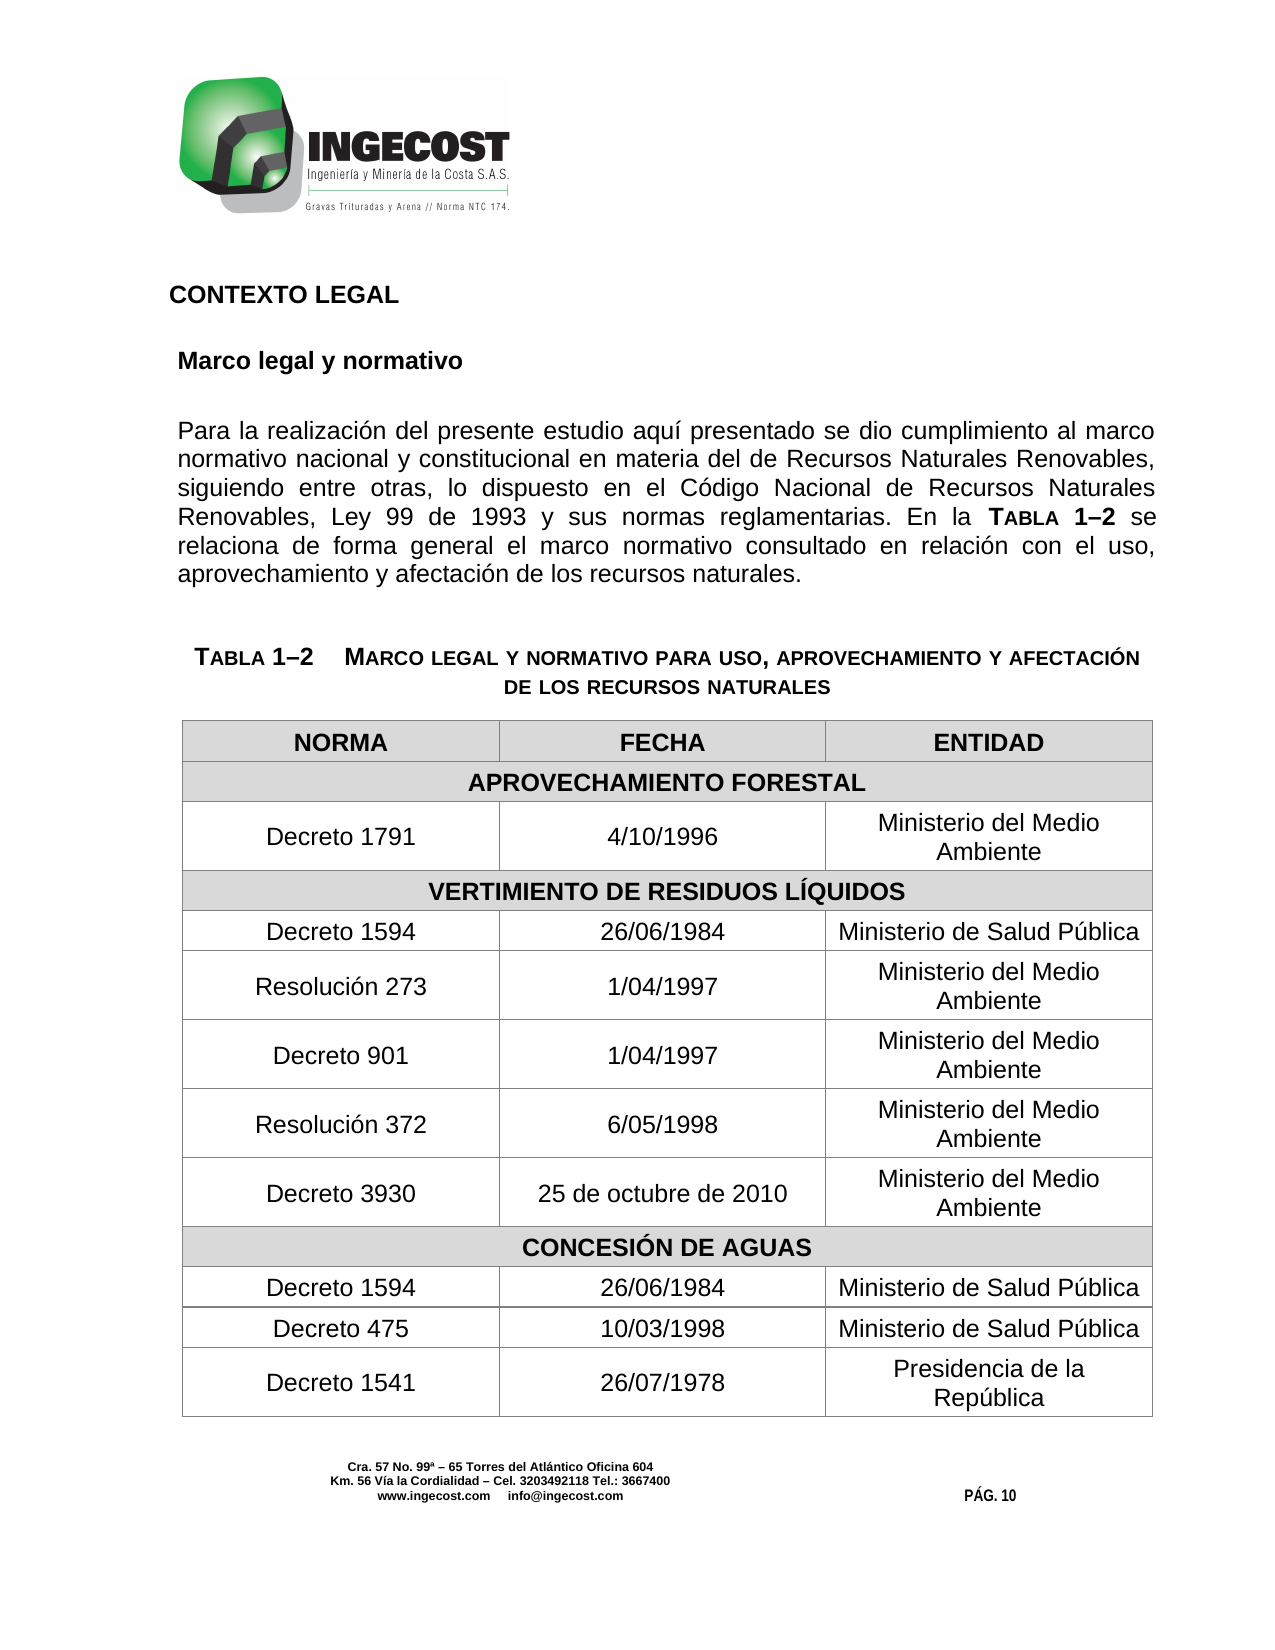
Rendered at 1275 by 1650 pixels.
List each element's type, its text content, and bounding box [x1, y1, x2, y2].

table_header NORMA [183, 721, 499, 761]
table_cell Decreto 901 [183, 1020, 499, 1088]
table_cell Ministerio del Medio Ambiente [826, 802, 1152, 870]
table_cell 10/03/1998 [500, 1308, 825, 1347]
table_cell Decreto 1791 [183, 802, 499, 870]
table_cell 6/05/1998 [500, 1089, 825, 1157]
table_cell Decreto 3930 [183, 1158, 499, 1226]
table_cell Presidencia de la República [826, 1348, 1152, 1416]
table_cell 26/06/1984 [500, 1267, 825, 1306]
table_cell Ministerio del Medio Ambiente [826, 1158, 1152, 1226]
table_cell 26/07/1978 [500, 1348, 825, 1416]
table_cell Decreto 1594 [183, 1267, 499, 1306]
table_cell Ministerio de Salud Pública [826, 1308, 1152, 1347]
table_cell 26/06/1984 [500, 911, 825, 950]
table_cell Ministerio de Salud Pública [826, 1267, 1152, 1306]
table_cell Ministerio del Medio Ambiente [826, 1020, 1152, 1088]
table_cell Decreto 1541 [183, 1348, 499, 1416]
table_cell Ministerio de Salud Pública [826, 911, 1152, 950]
table_cell 1/04/1997 [500, 1020, 825, 1088]
table_cell Decreto 1594 [183, 911, 499, 950]
picture [177, 75, 511, 215]
text Tabla 1–2 Marco legal y normativo para uso, aprovechamiento y afectación de los recursos naturales [177, 642, 1157, 699]
table_cell VERTIMIENTO DE RESIDUOS LÍQUIDOS [183, 871, 1152, 910]
table_cell Resolución 372 [183, 1089, 499, 1157]
subtitle CONTEXTO LEGAL [169, 280, 1157, 309]
text Para la realización del presente estudio aquí presentado se dio cumplimiento al marco normativo nacional y constitucional en materia del de Recursos Naturales Renovables, siguiendo entre otras, lo dispuesto en el Código Nacional de Recursos Naturales Renovables, Ley 99 de 1993 y sus normas reglamentarias. En la Tabla 1–2 se relaciona de forma general el marco normativo consultado en relación con el uso, aprovechamiento y afectación de los recursos naturales. [177, 416, 1157, 588]
table_cell 1/04/1997 [500, 951, 825, 1019]
table_cell Decreto 475 [183, 1308, 499, 1347]
table_header FECHA [500, 721, 825, 761]
table_cell APROVECHAMIENTO FORESTAL [183, 762, 1152, 801]
table_header ENTIDAD [826, 721, 1152, 761]
table_cell Ministerio del Medio Ambiente [826, 1089, 1152, 1157]
table_cell CONCESIÓN DE AGUAS [183, 1227, 1152, 1266]
subtitle Marco legal y normativo [177, 346, 1157, 374]
table_cell 25 de octubre de 2010 [500, 1158, 825, 1226]
table_cell Resolución 273 [183, 951, 499, 1019]
table_cell Ministerio del Medio Ambiente [826, 951, 1152, 1019]
table_cell 4/10/1996 [500, 802, 825, 870]
